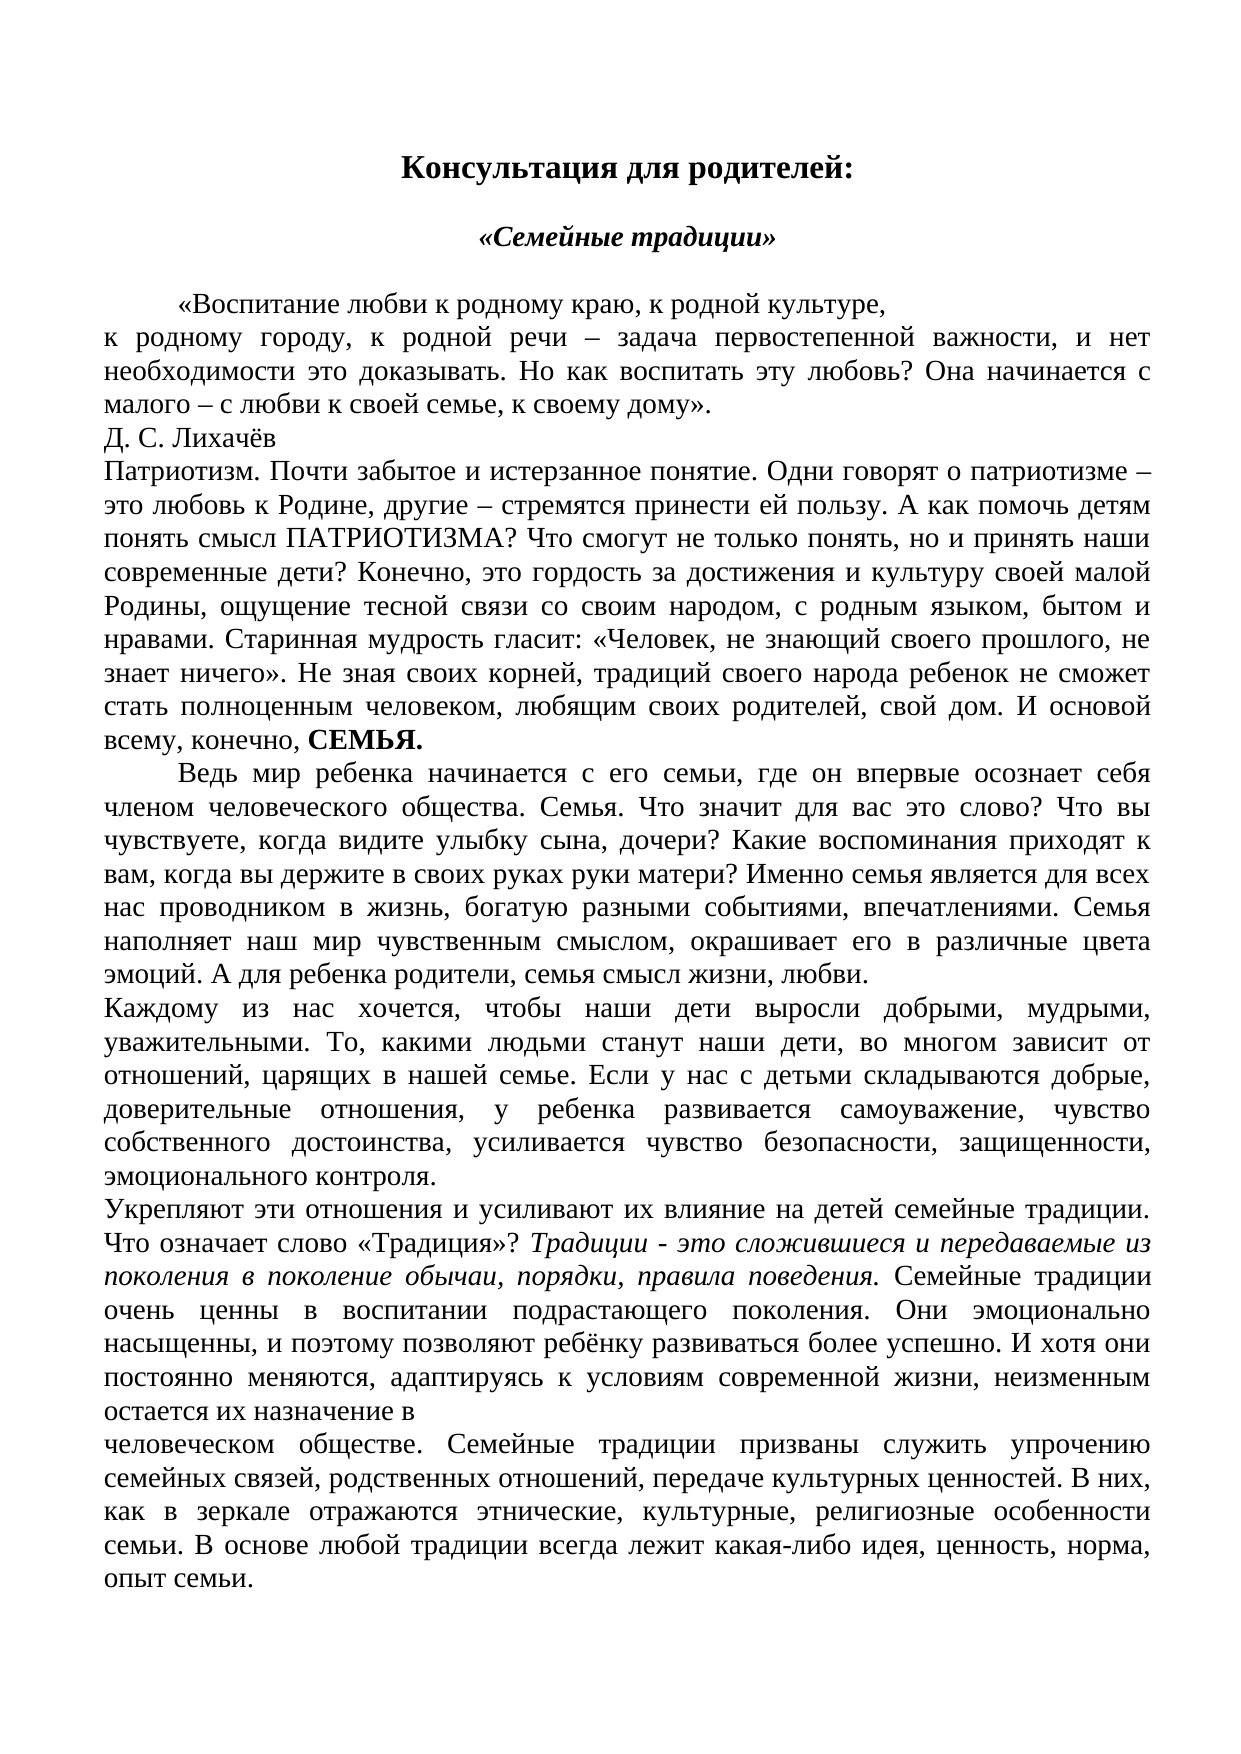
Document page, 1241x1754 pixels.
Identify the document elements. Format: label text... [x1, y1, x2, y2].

text Ведь мир ребенка начинается с его семьи, где он впервые осознает себя членом человеческого общества. Семья. Что значит для вас это слово? Что вы чувствуете, когда видите улыбку сына, дочери? Какие воспоминания приходят к вам, когда вы держите в своих руках руки матери? Именно семья является для всех нас проводником в жизнь, богатую разными событиями, впечатлениями. Семья наполняет наш мир чувственным смыслом, окрашивает его в различные цвета эмоций. А для ребенка родители, семья смысл жизни, любви. [103, 755, 1152, 990]
text человеческом обществе. Семейные традиции призваны служить упрочению семейных связей, родственных отношений, передаче культурных ценностей. В них, как в зеркале отражаются этнические, культурные, религиозные особенности семьи. В основе любой традиции всегда лежит какая-либо идея, ценность, норма, опыт семьи. [103, 1426, 1152, 1594]
text к родному городу, к родной речи – задача первостепенной важности, и нет необходимости это доказывать. Но как воспитать эту любовь? Она начинается с малого – с любви к своей семье, к своему дому». [103, 319, 1152, 420]
text «Семейные традиции» [59, 219, 1152, 252]
text Патриотизм. Почти забытое и истерзанное понятие. Одни говорят о патриотизме – это любовь к Родине, другие – стремятся принести ей пользу. А как помочь детям понять смысл ПАТРИОТИЗМА? Что смогут не только понять, но и принять наши современные дети? Конечно, это гордость за достижения и культуру своей малой Родины, ощущение тесной связи со своим народом, с родным языком, бытом и нравами. Старинная мудрость гласит: «Человек, не знающий своего прошлого, не знает ничего». Не зная своих корней, традиций своего народа ребенок не сможет стать полноценным человеком, любящим своих родителей, свой дом. И основой всему, конечно, СЕМЬЯ. [103, 453, 1152, 755]
text Каждому из нас хочется, чтобы наши дети выросли добрыми, мудрыми, уважительными. То, какими людьми станут наши дети, во многом зависит от отношений, царящих в нашей семье. Если у нас с детьми складываются добрые, доверительные отношения, у ребенка развивается самоуважение, чувство собственного достоинства, усиливается чувство безопасности, защищенности, эмоционального контроля. [103, 990, 1152, 1191]
text Д. С. Лихачёв [103, 420, 1152, 453]
text Консультация для родителей: [103, 147, 1152, 185]
text Укрепляют эти отношения и усиливают их влияние на детей семейные традиции. Что означает слово «Традиция»? Традиции - это сложившиеся и передаваемые из поколения в поколение обычаи, порядки, правила поведения. Семейные традиции очень ценны в воспитании подрастающего поколения. Они эмоционально насыщенны, и поэтому позволяют ребёнку развиваться более успешно. И хотя они постоянно меняются, адаптируясь к условиям современной жизни, неизменным остается их назначение в [103, 1191, 1152, 1426]
text «Воспитание любви к родному краю, к родной культуре, [103, 286, 1152, 319]
